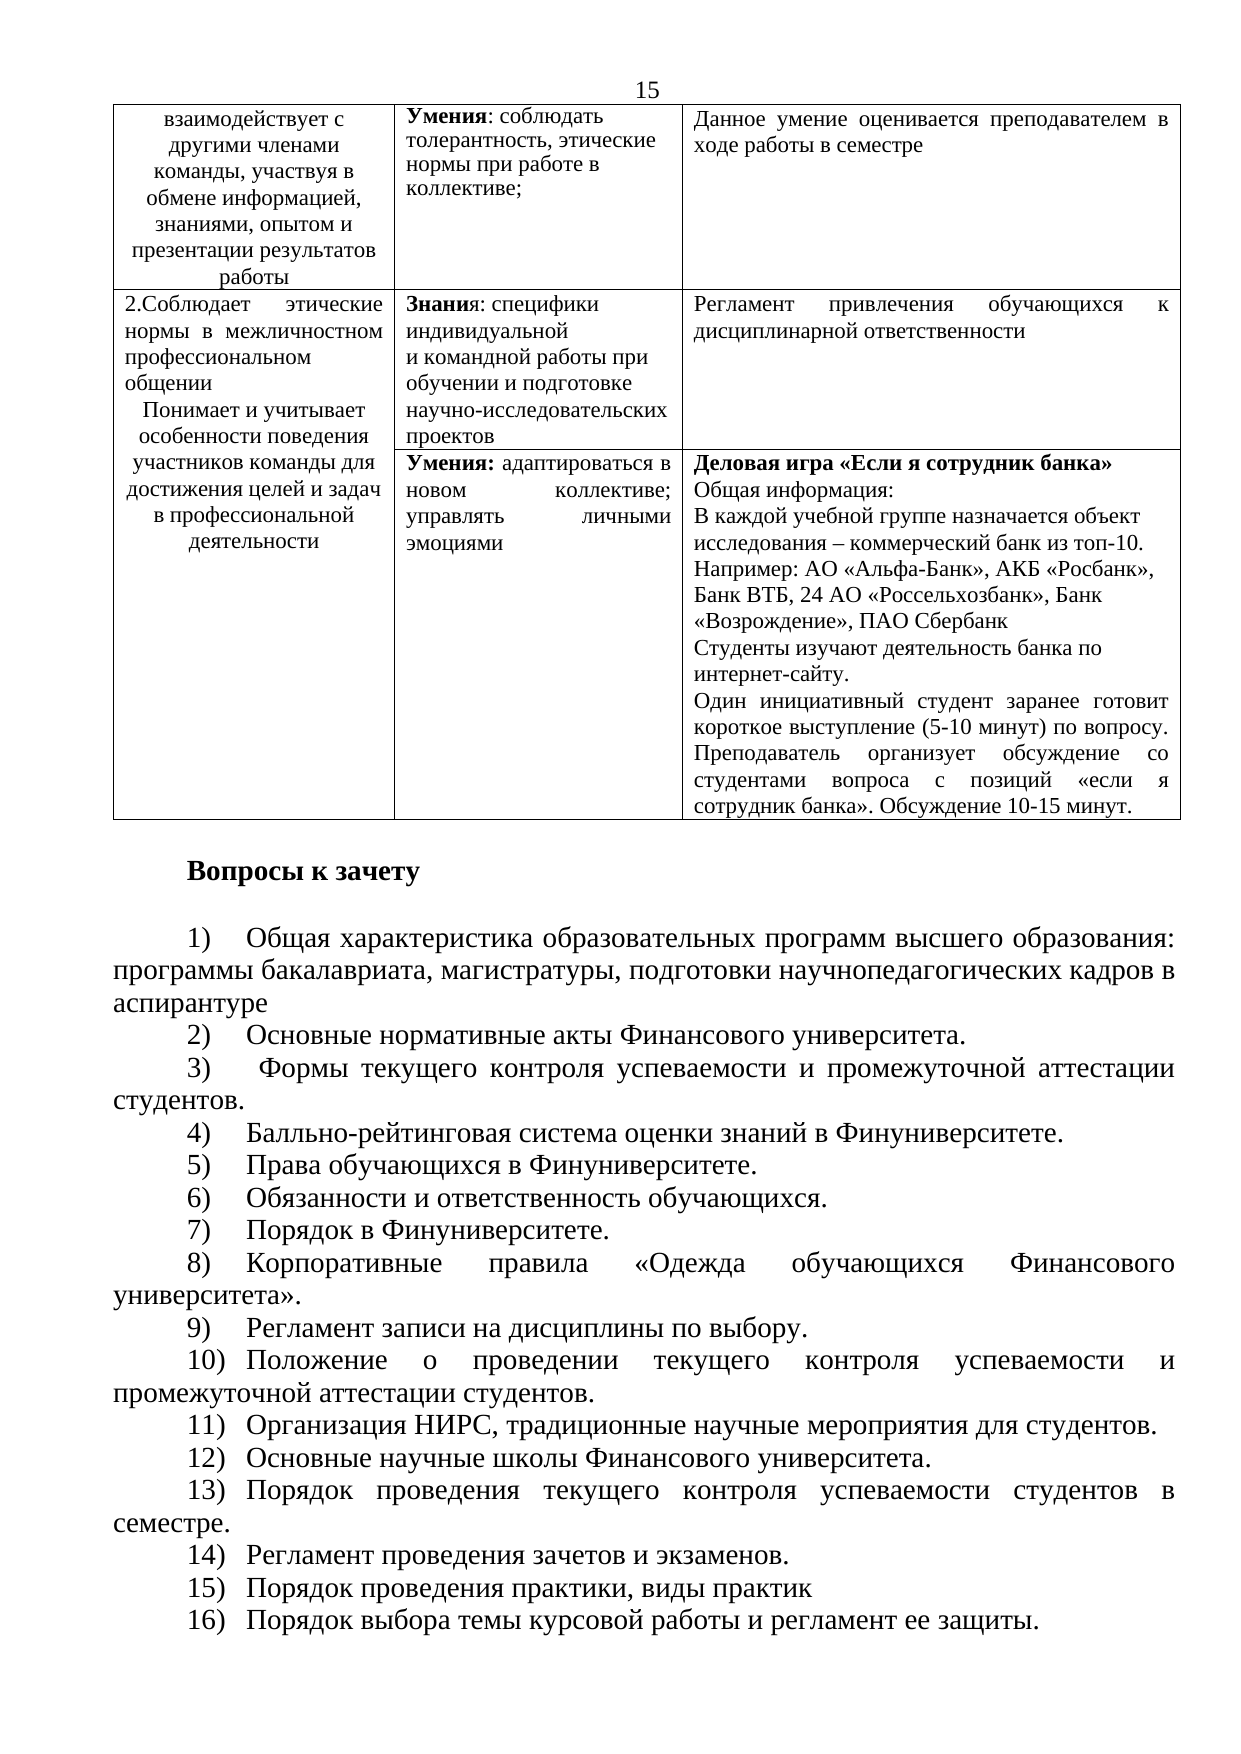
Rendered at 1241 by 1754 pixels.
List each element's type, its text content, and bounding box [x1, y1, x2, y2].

list Регламент записи на дисциплины по выбору. [113, 1311, 1176, 1344]
list Порядок в Финуниверситете. [113, 1214, 1176, 1246]
table_cell Регламент привлечения обучающихся к дисциплинарной ответственности [683, 290, 1180, 448]
list Общая характеристика образовательных программ высшего образования: программы бакалавриата, магистратуры, подготовки научнопедагогических кадров в аспирантуре [113, 921, 1176, 1019]
list Балльно-рейтинговая система оценки знаний в Финуниверситете. [113, 1116, 1176, 1149]
table_cell Умения: соблюдать толерантность, этические нормы при работе в коллективе; [395, 105, 682, 289]
list Положение о проведении текущего контроля успеваемости и промежуточной аттестации студентов. [113, 1344, 1176, 1409]
list Основные нормативные акты Финансового университета. [113, 1019, 1176, 1051]
list Основные научные школы Финансового университета. [113, 1441, 1176, 1474]
list Регламент проведения зачетов и экзаменов. [113, 1539, 1176, 1571]
list Обязанности и ответственность обучающихся. [113, 1181, 1176, 1214]
list Корпоративные правила «Одежда обучающихся Финансового университета». [113, 1246, 1176, 1311]
table_cell Данное умение оценивается преподавателем в ходе работы в семестре [683, 105, 1180, 289]
list Формы текущего контроля успеваемости и промежуточной аттестации студентов. [113, 1051, 1176, 1116]
list Порядок выбора темы курсовой работы и регламент ее защиты. [113, 1604, 1176, 1636]
list Порядок проведения практики, виды практик [113, 1571, 1176, 1604]
list Права обучающихся в Финуниверситете. [113, 1149, 1176, 1181]
text Вопросы к зачету [113, 853, 1190, 887]
table_cell Деловая игра «Если я сотрудник банка» Общая информация: В каждой учебной группе назначается объект исследования – коммерческий банк из топ-10. Например: АО «Альфа-Банк», АКБ «Росбанк», Банк ВТБ, 24 АО «Россельхозбанк», Банк «Возрождение», ПАО Сбербанк Студенты изучают деятельность банка по интернет-сайту. Один инициативный студент заранее готовит короткое выступление (5-10 минут) по вопросу. Преподаватель организует обсуждение со студентами вопроса с позиций «если я сотрудник банка». Обсуждение 10-15 минут. [683, 450, 1180, 818]
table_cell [114, 105, 394, 289]
list Организация НИРС, традиционные научные мероприятия для студентов. [113, 1409, 1176, 1441]
table_cell Умения: адаптироваться в новом коллективе; управлять личными эмоциями [395, 450, 682, 818]
table_cell 2.Соблюдает этические нормы в межличностном профессиональном общении Понимает и учитывает особенности поведения участников команды для достижения целей и задач в профессиональной деятельности [114, 290, 394, 818]
table_cell Знания: специфики индивидуальной и командной работы при обучении и подготовке научно-исследовательских проектов [395, 290, 682, 448]
list Порядок проведения текущего контроля успеваемости студентов в семестре. [113, 1474, 1176, 1539]
